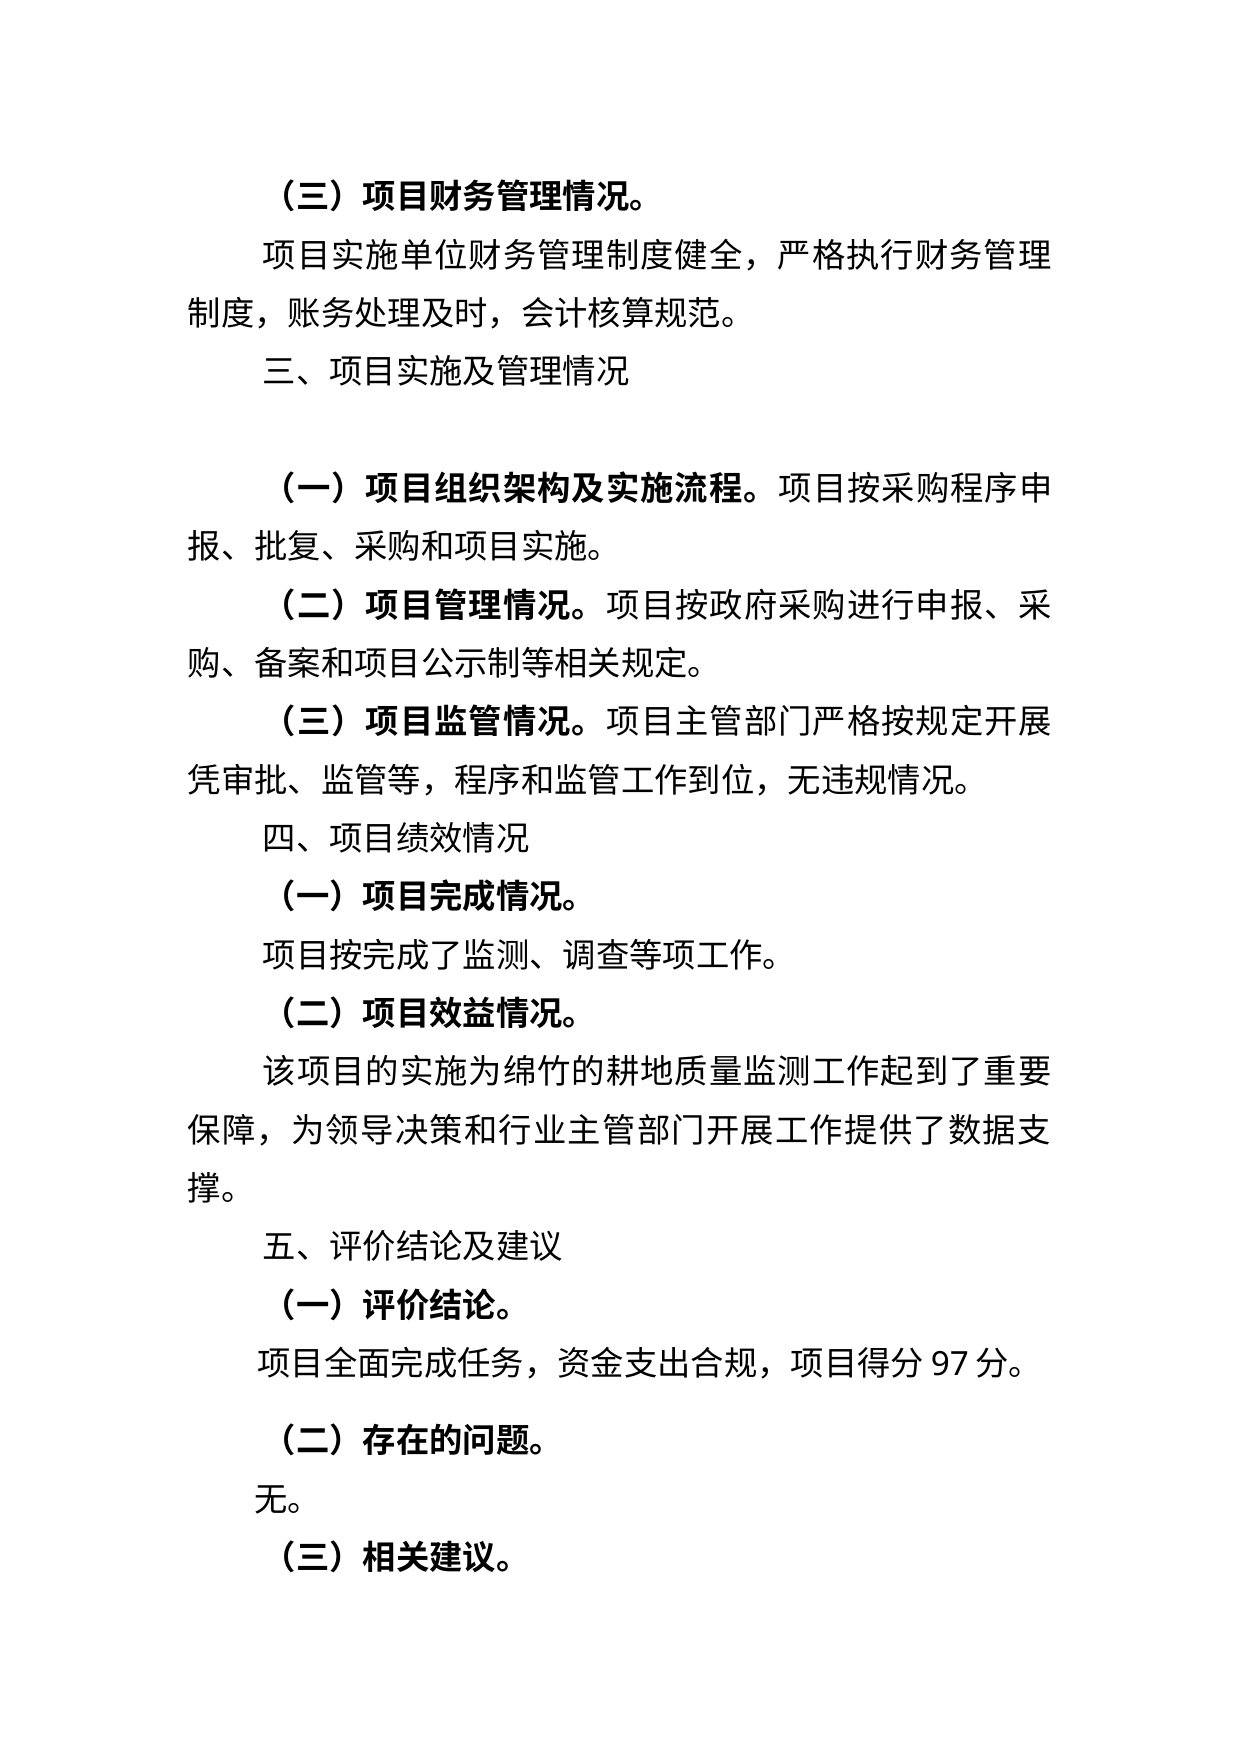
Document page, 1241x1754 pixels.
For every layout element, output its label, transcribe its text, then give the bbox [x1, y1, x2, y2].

text 四、项目绩效情况 [187, 804, 1053, 862]
text （二）项目管理情况。项目按政府采购进行申报、采购、备案和项目公示制等相关规定。 [187, 570, 1053, 687]
text （二）存在的问题。 [187, 1406, 1053, 1464]
text 三、项目实施及管理情况 [187, 337, 1053, 395]
text （二）项目效益情况。 [187, 979, 1053, 1037]
text （三）相关建议。 [187, 1523, 1053, 1581]
text （一）项目完成情况。 [187, 862, 1053, 920]
text 该项目的实施为绵竹的耕地质量监测工作起到了重要保障，为领导决策和行业主管部门开展工作提供了数据支撑。 [187, 1037, 1053, 1212]
text （一）项目组织架构及实施流程。项目按采购程序申报、批复、采购和项目实施。 [187, 454, 1053, 570]
text 无。 [187, 1464, 1053, 1523]
text （三）项目财务管理情况。 [187, 162, 1053, 220]
text 项目按完成了监测、调查等项工作。 [187, 920, 1053, 979]
text 项目全面完成任务，资金支出合规，项目得分97分。 [187, 1329, 1053, 1394]
text （一）评价结论。 [187, 1270, 1053, 1329]
text 项目实施单位财务管理制度健全，严格执行财务管理制度，账务处理及时，会计核算规范。 [187, 220, 1053, 337]
text 五、评价结论及建议 [187, 1212, 1053, 1270]
text （三）项目监管情况。项目主管部门严格按规定开展凭审批、监管等，程序和监管工作到位，无违规情况。 [187, 687, 1053, 804]
